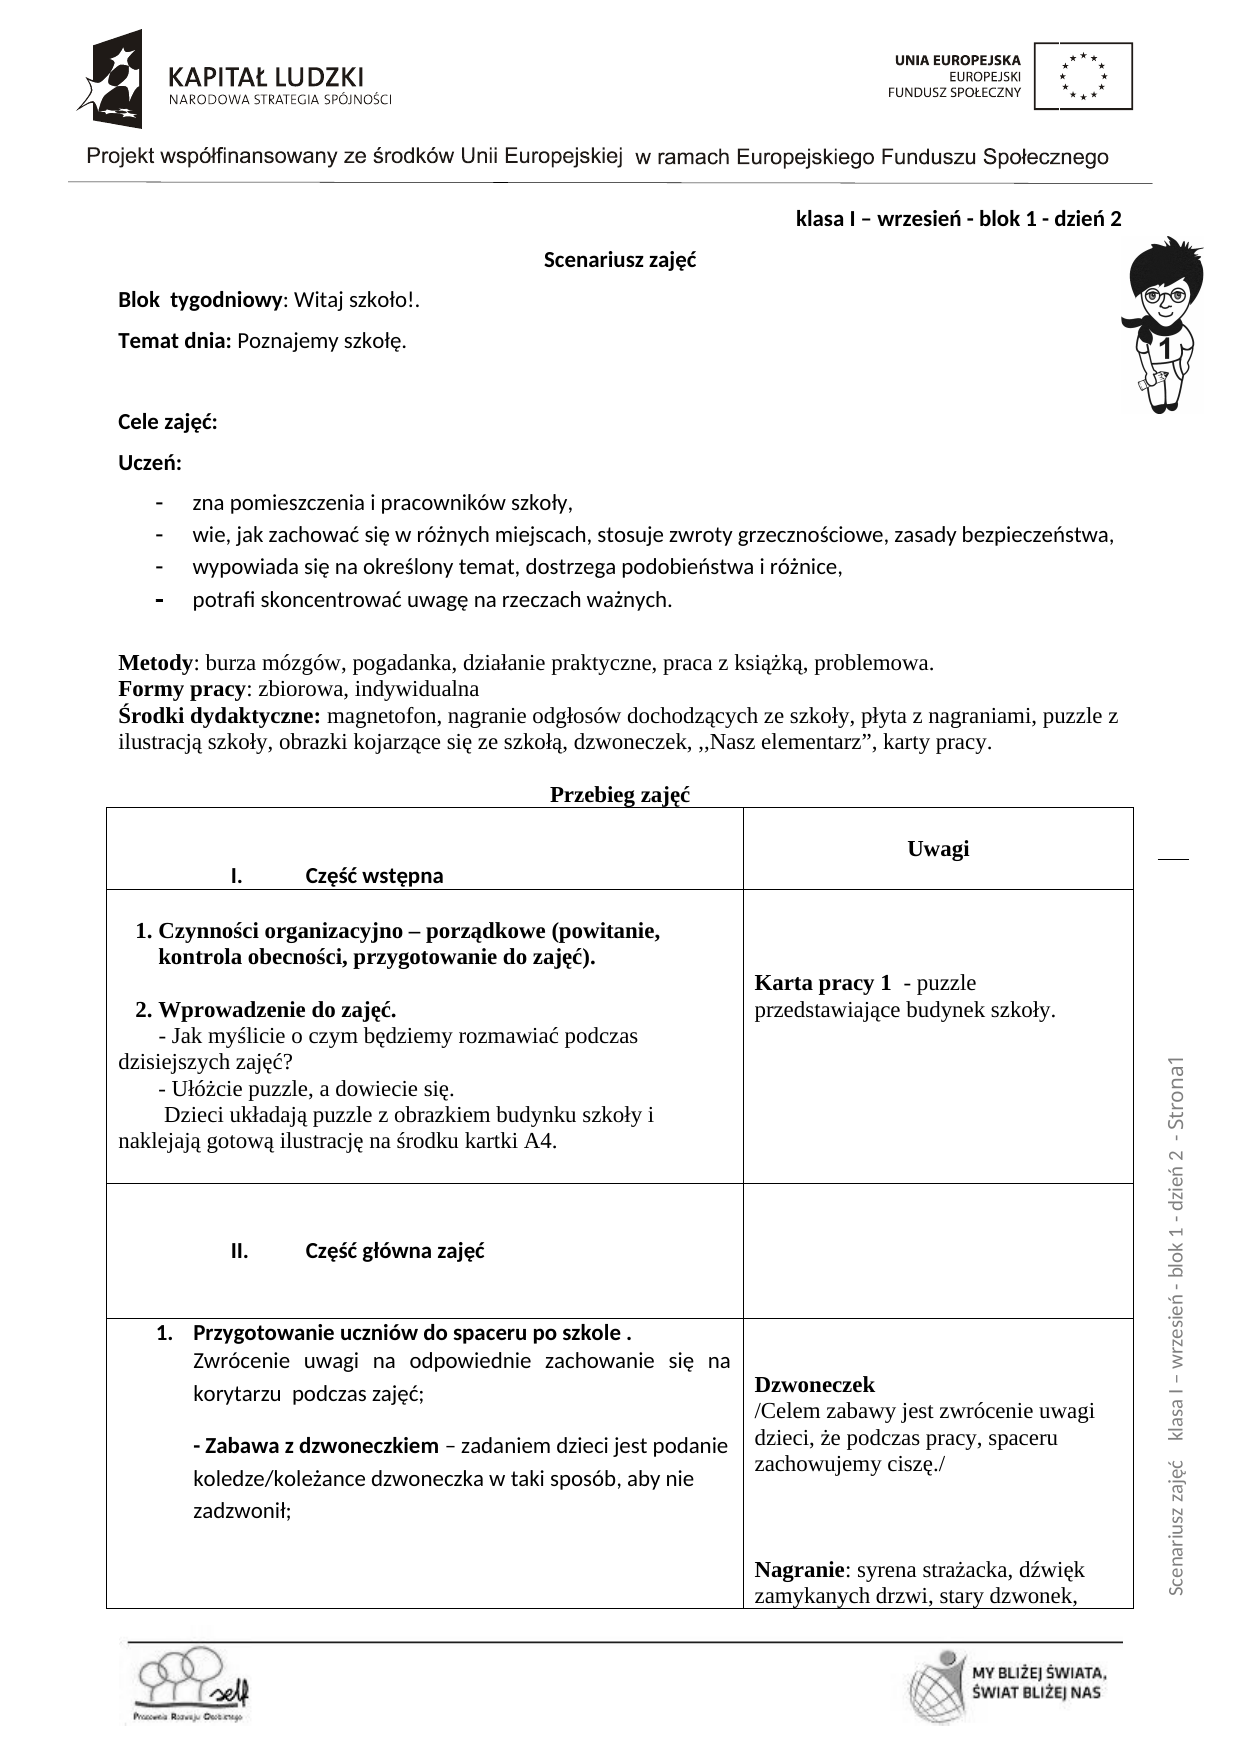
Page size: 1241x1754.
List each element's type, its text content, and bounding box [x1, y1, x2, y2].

text Uczeń: [118, 448, 1122, 476]
picture [119, 1625, 1123, 1726]
text Blok tygodniowy: Witaj szkoło!. [118, 286, 1122, 313]
table_cell Część główna zajęć [107, 1184, 743, 1317]
text Formy pracy: zbiorowa, indywidualna [118, 675, 1122, 702]
table_header Część wstępna [107, 808, 743, 889]
table_cell Karta pracy 1 - puzzle przedstawiające budynek szkoły. [744, 890, 1133, 1183]
list potrafi skoncentrować uwagę na rzeczach ważnych. [155, 585, 1122, 613]
text Metody: burza mózgów, pogadanka, działanie praktyczne, praca z książką, problemowa. [118, 649, 1122, 675]
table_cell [744, 1319, 1133, 1608]
text Temat dnia: Poznajemy szkołę. [118, 326, 1122, 354]
table_header Uwagi [744, 808, 1133, 889]
table_cell 1. Czynności organizacyjno – porządkowe (powitanie, kontrola obecności, przygotowanie do zajęć). 2. Wprowadzenie do zajęć. - Jak myślicie o czym będziemy rozmawiać podczas dzisiejszych zajęć? - Ułóżcie puzzle, a dowiecie się. Dzieci układają puzzle z obrazkiem budynku szkoły i naklejają gotową ilustrację na środku kartki A4. [107, 890, 743, 1183]
list wypowiada się na określony temat, dostrzega podobieństwa i różnice, [155, 552, 1122, 581]
picture [1121, 236, 1204, 414]
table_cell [107, 1319, 743, 1608]
text Przebieg zajęć [118, 781, 1122, 807]
text Scenariusz zajęć [118, 245, 1122, 273]
table_cell [744, 1184, 1133, 1317]
list zna pomieszczenia i pracowników szkoły, [155, 488, 1122, 516]
text Cele zajęć: [118, 407, 1122, 435]
list wie, jak zachować się w różnych miejscach, stosuje zwroty grzecznościowe, zasady bezpieczeństwa, [155, 520, 1122, 548]
text klasa I – wrzesień - blok 1 - dzień 2 [118, 204, 1122, 232]
text Środki dydaktyczne: magnetofon, nagranie odgłosów dochodzących ze szkoły, płyta z nagraniami, puzzle z ilustracją szkoły, obrazki kojarzące się ze szkołą, dzwoneczek, ,,Nasz elementarz”, karty pracy. [118, 702, 1122, 754]
